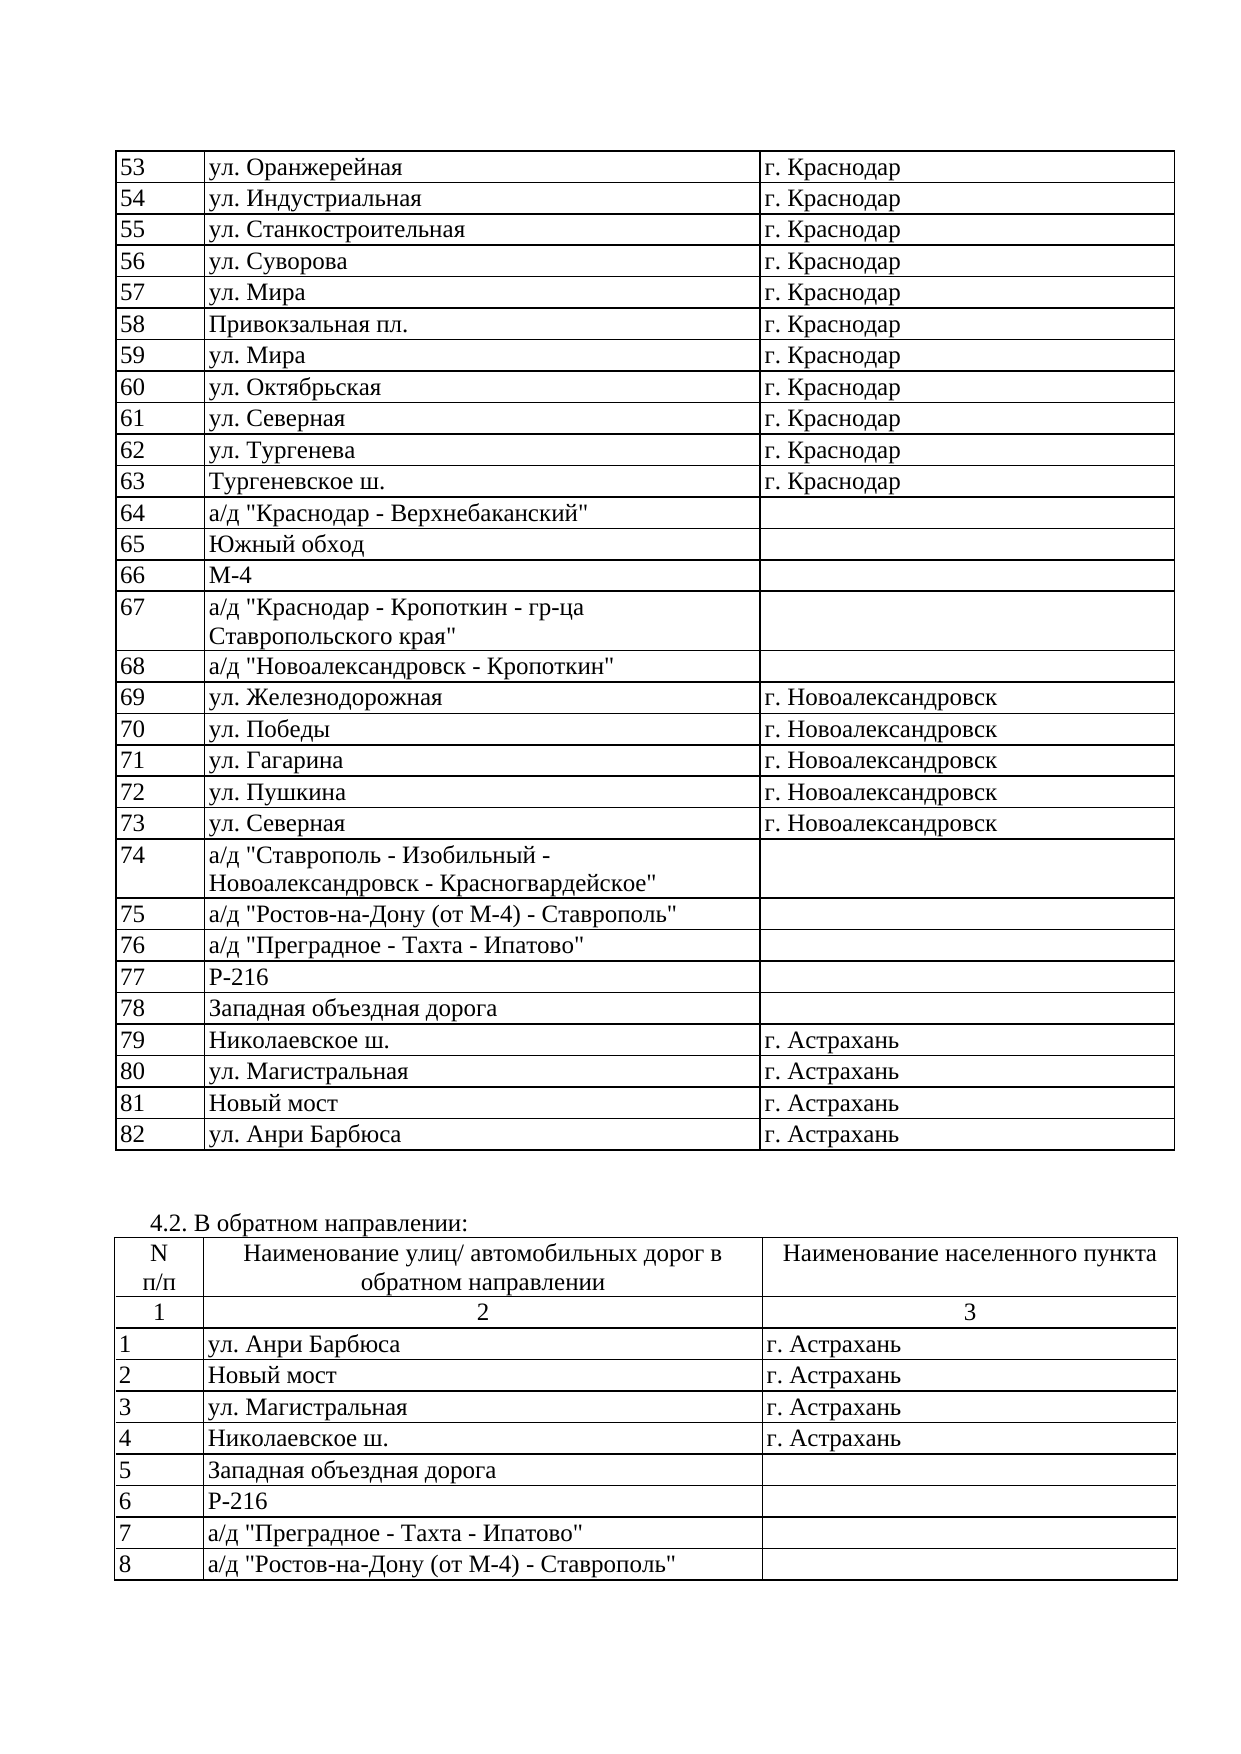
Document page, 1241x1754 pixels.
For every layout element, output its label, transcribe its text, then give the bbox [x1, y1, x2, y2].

table_cell а/д "Ростов-на-Дону (от М-4) - Ставрополь" [204, 1549, 762, 1579]
table_cell г. Краснодар [761, 215, 1174, 244]
table_cell ул. Железнодорожная [205, 683, 759, 712]
table_header N п/п [115, 1238, 203, 1296]
table_cell 73 [117, 808, 204, 838]
table_cell 68 [117, 651, 204, 681]
table_cell 62 [117, 435, 204, 464]
table_cell 67 [117, 592, 204, 649]
table_cell [761, 962, 1174, 992]
table_cell 77 [117, 962, 204, 992]
table_cell а/д "Ростов-на-Дону (от М-4) - Ставрополь" [205, 899, 759, 929]
table_cell а/д "Краснодар - Верхнебаканский" [205, 498, 759, 527]
table_cell ул. Победы [205, 714, 759, 744]
table_cell 61 [117, 403, 204, 433]
table_cell г. Краснодар [761, 309, 1174, 339]
table_cell г. Краснодар [761, 246, 1174, 276]
table_cell г. Астрахань [761, 1119, 1174, 1149]
table_cell 64 [117, 498, 204, 527]
table_cell [761, 993, 1174, 1023]
table_cell [763, 1548, 1177, 1579]
table_cell ул. Северная [205, 403, 759, 433]
table_cell [761, 899, 1174, 929]
table_cell 79 [117, 1025, 204, 1054]
table_cell 56 [117, 246, 204, 276]
table_cell ул. Анри Барбюса [205, 1119, 759, 1149]
table_cell г. Краснодар [761, 372, 1174, 402]
table_cell 2 [115, 1360, 203, 1390]
table_cell Тургеневское ш. [205, 466, 759, 496]
table_cell ул. Мира [205, 340, 759, 370]
table_cell ул. Северная [205, 808, 759, 838]
table_cell Западная объездная дорога [204, 1455, 762, 1484]
table_cell Новый мост [204, 1360, 762, 1390]
table_cell Николаевское ш. [204, 1423, 762, 1453]
table_cell Р-216 [205, 962, 759, 992]
table_cell Новый мост [205, 1088, 759, 1117]
table_cell 4 [115, 1423, 203, 1453]
table_cell 3 [763, 1296, 1177, 1327]
table_cell 8 [115, 1549, 203, 1579]
table_cell [761, 592, 1174, 649]
table_cell 5 [115, 1454, 203, 1484]
table_cell Николаевское ш. [205, 1025, 759, 1054]
text 4.2. В обратном направлении: [150, 1208, 1090, 1237]
table_cell 55 [117, 215, 204, 244]
table_cell ул. Оранжерейная [205, 152, 759, 181]
table_cell 72 [117, 777, 204, 807]
table_cell 63 [117, 466, 204, 496]
table_cell г. Новоалександровск [761, 683, 1174, 712]
table_cell [761, 529, 1174, 559]
table_cell 69 [117, 683, 204, 712]
table_cell [761, 651, 1174, 681]
table_header Наименование улиц/ автомобильных дорог в обратном направлении [204, 1238, 762, 1296]
table_cell г. Краснодар [761, 277, 1174, 307]
table_cell [763, 1516, 1177, 1547]
table_cell 6 [115, 1486, 203, 1516]
table_cell ул. Анри Барбюса [204, 1329, 762, 1359]
table_cell [763, 1485, 1177, 1516]
table_cell ул. Суворова [205, 246, 759, 276]
table_cell ул. Магистральная [205, 1056, 759, 1086]
table_cell г. Краснодар [761, 152, 1174, 181]
table_cell Привокзальная пл. [205, 309, 759, 339]
table_cell 66 [117, 561, 204, 590]
table_cell 76 [117, 930, 204, 960]
table_cell 74 [117, 840, 204, 897]
table_cell 3 [115, 1391, 203, 1422]
table_cell г. Краснодар [761, 403, 1174, 433]
table_cell 59 [117, 340, 204, 370]
table_cell М-4 [205, 561, 759, 590]
table_cell г. Краснодар [761, 435, 1174, 464]
table_cell 1 [115, 1328, 203, 1359]
table_cell г. Астрахань [761, 1056, 1174, 1086]
table_cell 81 [117, 1088, 204, 1117]
table_cell Южный обход [205, 529, 759, 559]
table_cell [761, 930, 1174, 960]
table_cell г. Новоалександровск [761, 746, 1174, 775]
table_cell ул. Индустриальная [205, 183, 759, 213]
table_cell ул. Магистральная [204, 1392, 762, 1422]
table_cell г. Астрахань [763, 1390, 1177, 1422]
table_cell ул. Мира [205, 277, 759, 307]
table_cell а/д "Краснодар - Кропоткин - гр-ца Ставропольского края" [205, 592, 759, 649]
table_cell Р-216 [204, 1486, 762, 1516]
table_cell 80 [117, 1056, 204, 1086]
table_cell ул. Станкостроительная [205, 215, 759, 244]
table_cell а/д "Преградное - Тахта - Ипатово" [205, 930, 759, 960]
table_cell ул. Тургенева [205, 435, 759, 464]
table_cell 60 [117, 372, 204, 402]
table_cell [761, 498, 1174, 527]
table_cell Западная объездная дорога [205, 993, 759, 1023]
table_header Наименование населенного пункта [763, 1238, 1177, 1296]
table_cell г. Астрахань [763, 1359, 1177, 1390]
table_cell 53 [117, 152, 204, 181]
table_cell г. Астрахань [763, 1327, 1177, 1359]
table_cell а/д "Новоалександровск - Кропоткин" [205, 651, 759, 681]
table_cell 82 [117, 1119, 204, 1149]
table_cell г. Краснодар [761, 340, 1174, 370]
table_cell 2 [204, 1297, 762, 1327]
table_cell г. Новоалександровск [761, 777, 1174, 807]
table_cell [763, 1453, 1177, 1484]
table_cell 57 [117, 277, 204, 307]
table_cell г. Краснодар [761, 183, 1174, 213]
table_cell 71 [117, 746, 204, 775]
table_cell 54 [117, 183, 204, 213]
table_cell 1 [115, 1297, 203, 1327]
table_cell 70 [117, 714, 204, 744]
table_cell ул. Гагарина [205, 746, 759, 775]
table_cell 75 [117, 899, 204, 929]
table_cell [761, 840, 1174, 897]
table_cell г. Астрахань [763, 1422, 1177, 1453]
table_cell а/д "Преградное - Тахта - Ипатово" [204, 1518, 762, 1547]
table_cell 65 [117, 529, 204, 559]
table_cell г. Новоалександровск [761, 808, 1174, 838]
table_cell а/д "Ставрополь - Изобильный - Новоалександровск - Красногвардейское" [205, 840, 759, 897]
table_cell ул. Октябрьская [205, 372, 759, 402]
table_cell 78 [117, 993, 204, 1023]
table_cell [761, 561, 1174, 590]
table_cell г. Астрахань [761, 1088, 1174, 1117]
table_cell ул. Пушкина [205, 777, 759, 807]
table_cell г. Новоалександровск [761, 714, 1174, 744]
table_cell 58 [117, 309, 204, 339]
table_cell г. Астрахань [761, 1025, 1174, 1054]
table_cell г. Краснодар [761, 466, 1174, 496]
table_cell 7 [115, 1517, 203, 1547]
